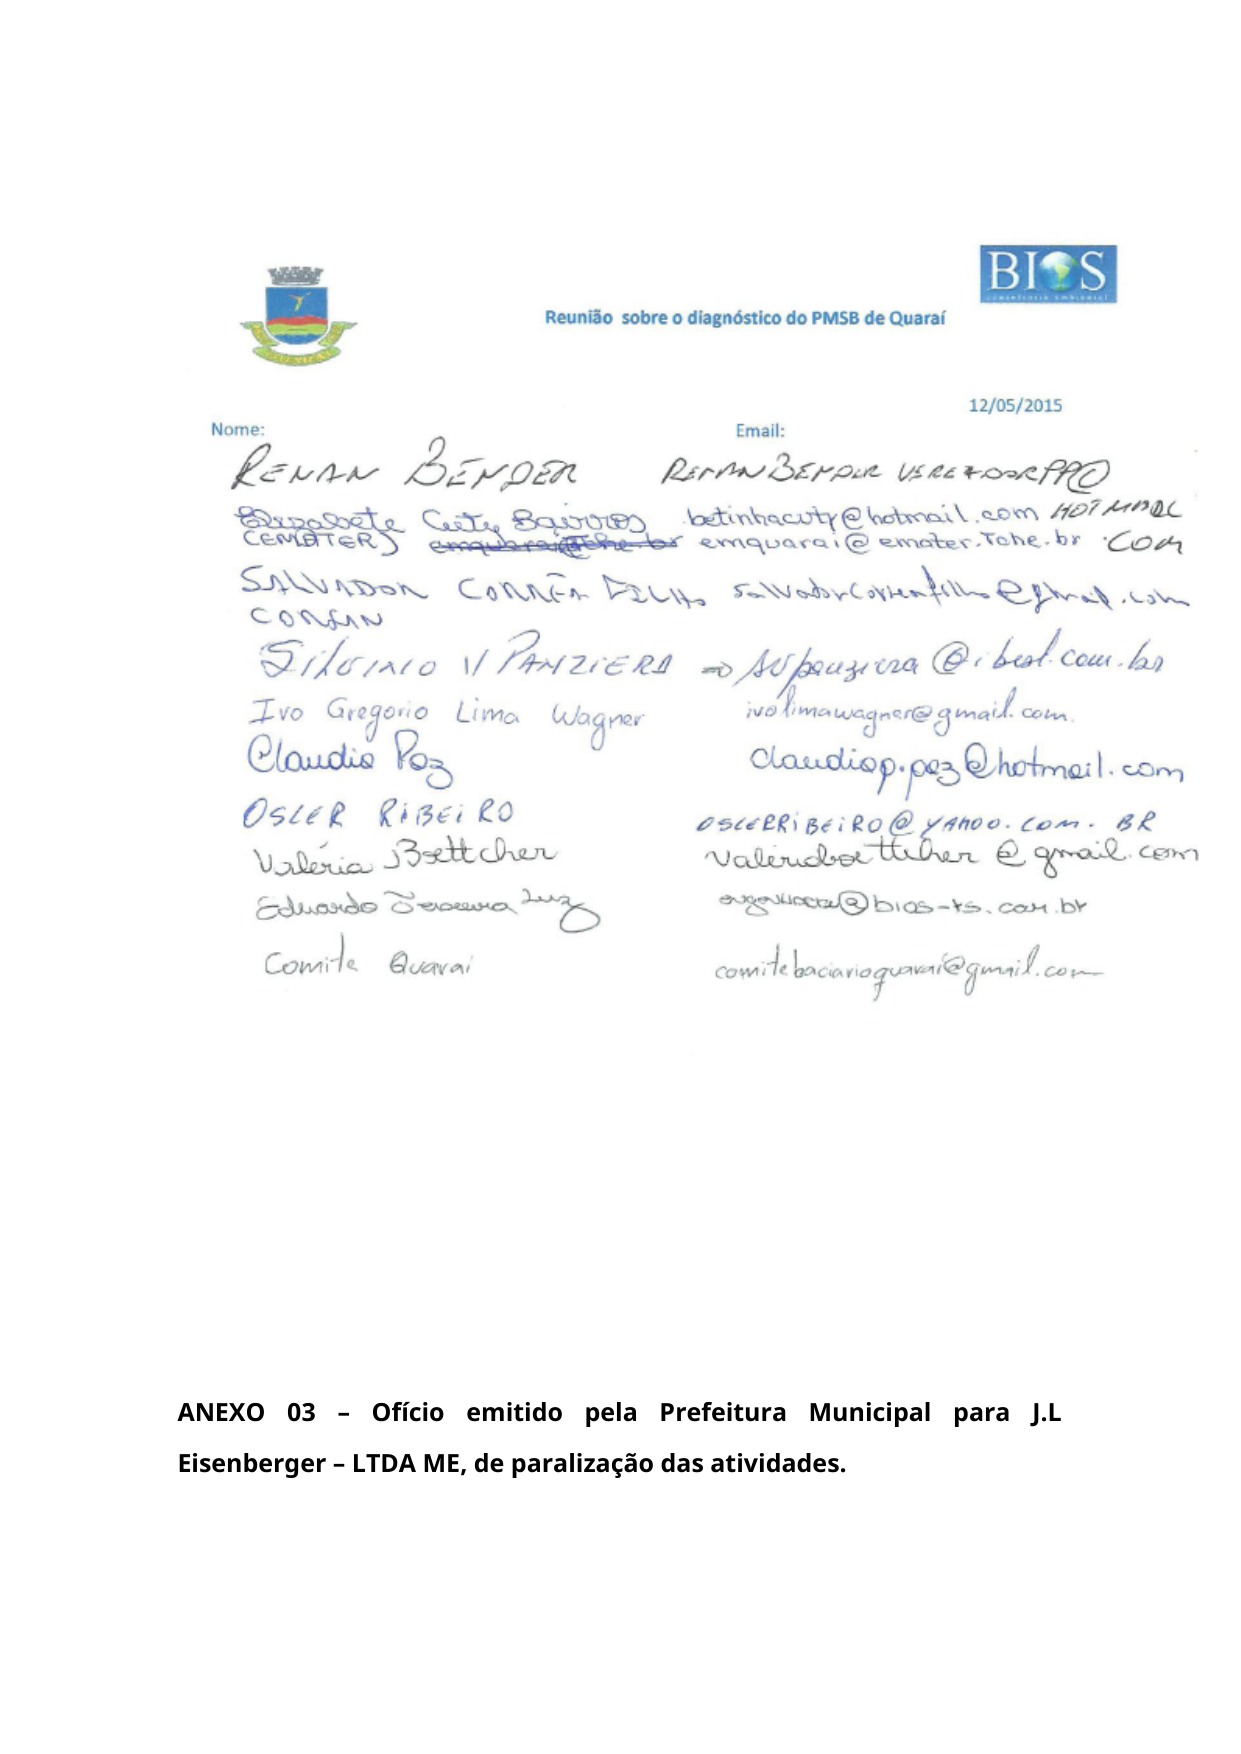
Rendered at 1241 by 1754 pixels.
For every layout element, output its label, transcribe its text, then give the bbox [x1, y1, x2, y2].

text ANEXO 03 – Ofício emitido pela Prefeitura Municipal para J.L Eisenberger – LTDA ME, de paralização das atividades. [177, 1395, 1063, 1480]
